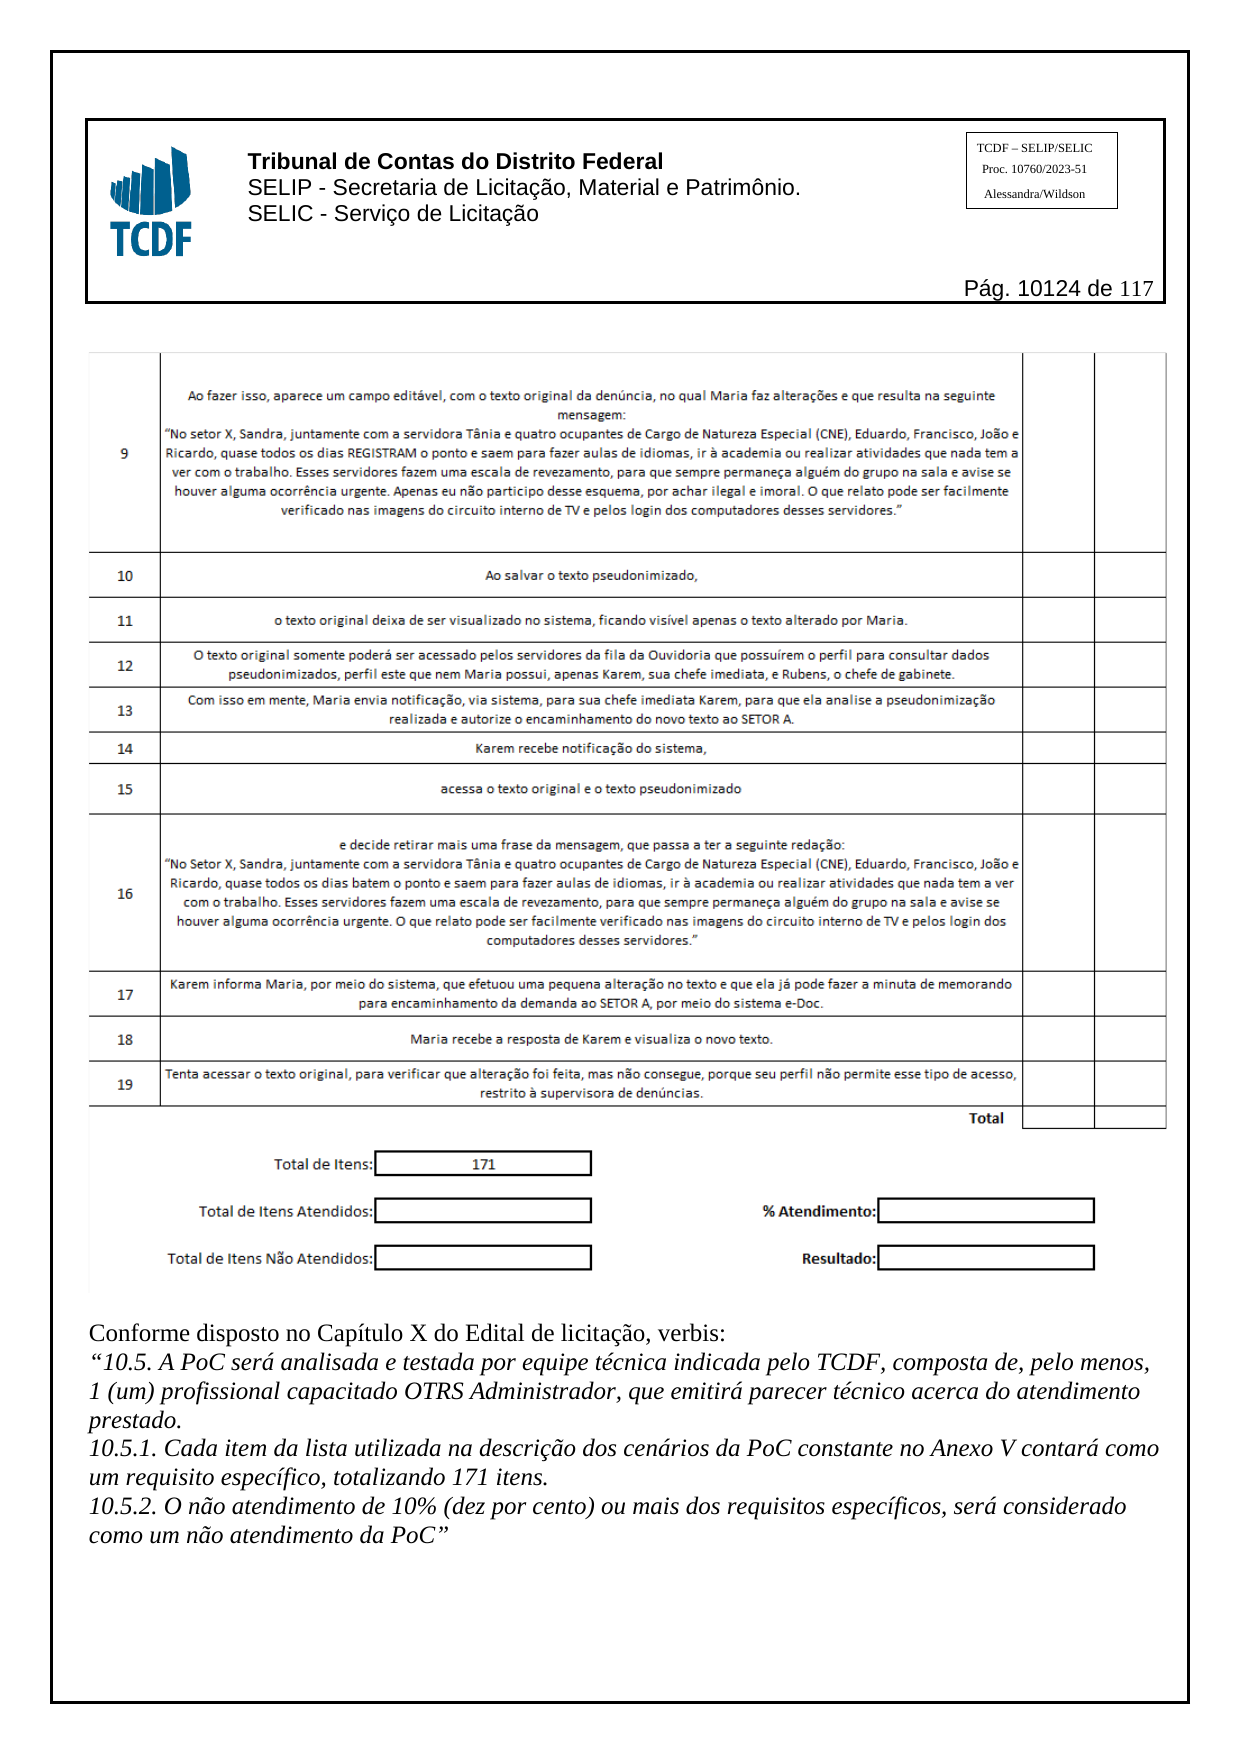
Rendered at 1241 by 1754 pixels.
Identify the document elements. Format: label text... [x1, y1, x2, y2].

picture [95, 143, 206, 259]
text 10.5.2. O não atendimento de 10% (dez por cento) ou mais dos requisitos específicos, será considerado como um não atendimento da PoC” [89, 1491, 1167, 1548]
text “10.5. A PoC será analisada e testada por equipe técnica indicada pelo TCDF, composta de, pelo menos, 1 (um) profissional capacitado OTRS Administrador, que emitirá parecer técnico acerca do atendimento prestado. [89, 1347, 1167, 1433]
picture [88, 352, 1167, 1293]
text Conforme disposto no Capítulo X do Edital de licitação, verbis: [89, 1318, 1167, 1347]
text 10.5.1. Cada item da lista utilizada na descrição dos cenários da PoC constante no Anexo V contará como um requisito específico, totalizando 171 itens. [89, 1433, 1167, 1491]
